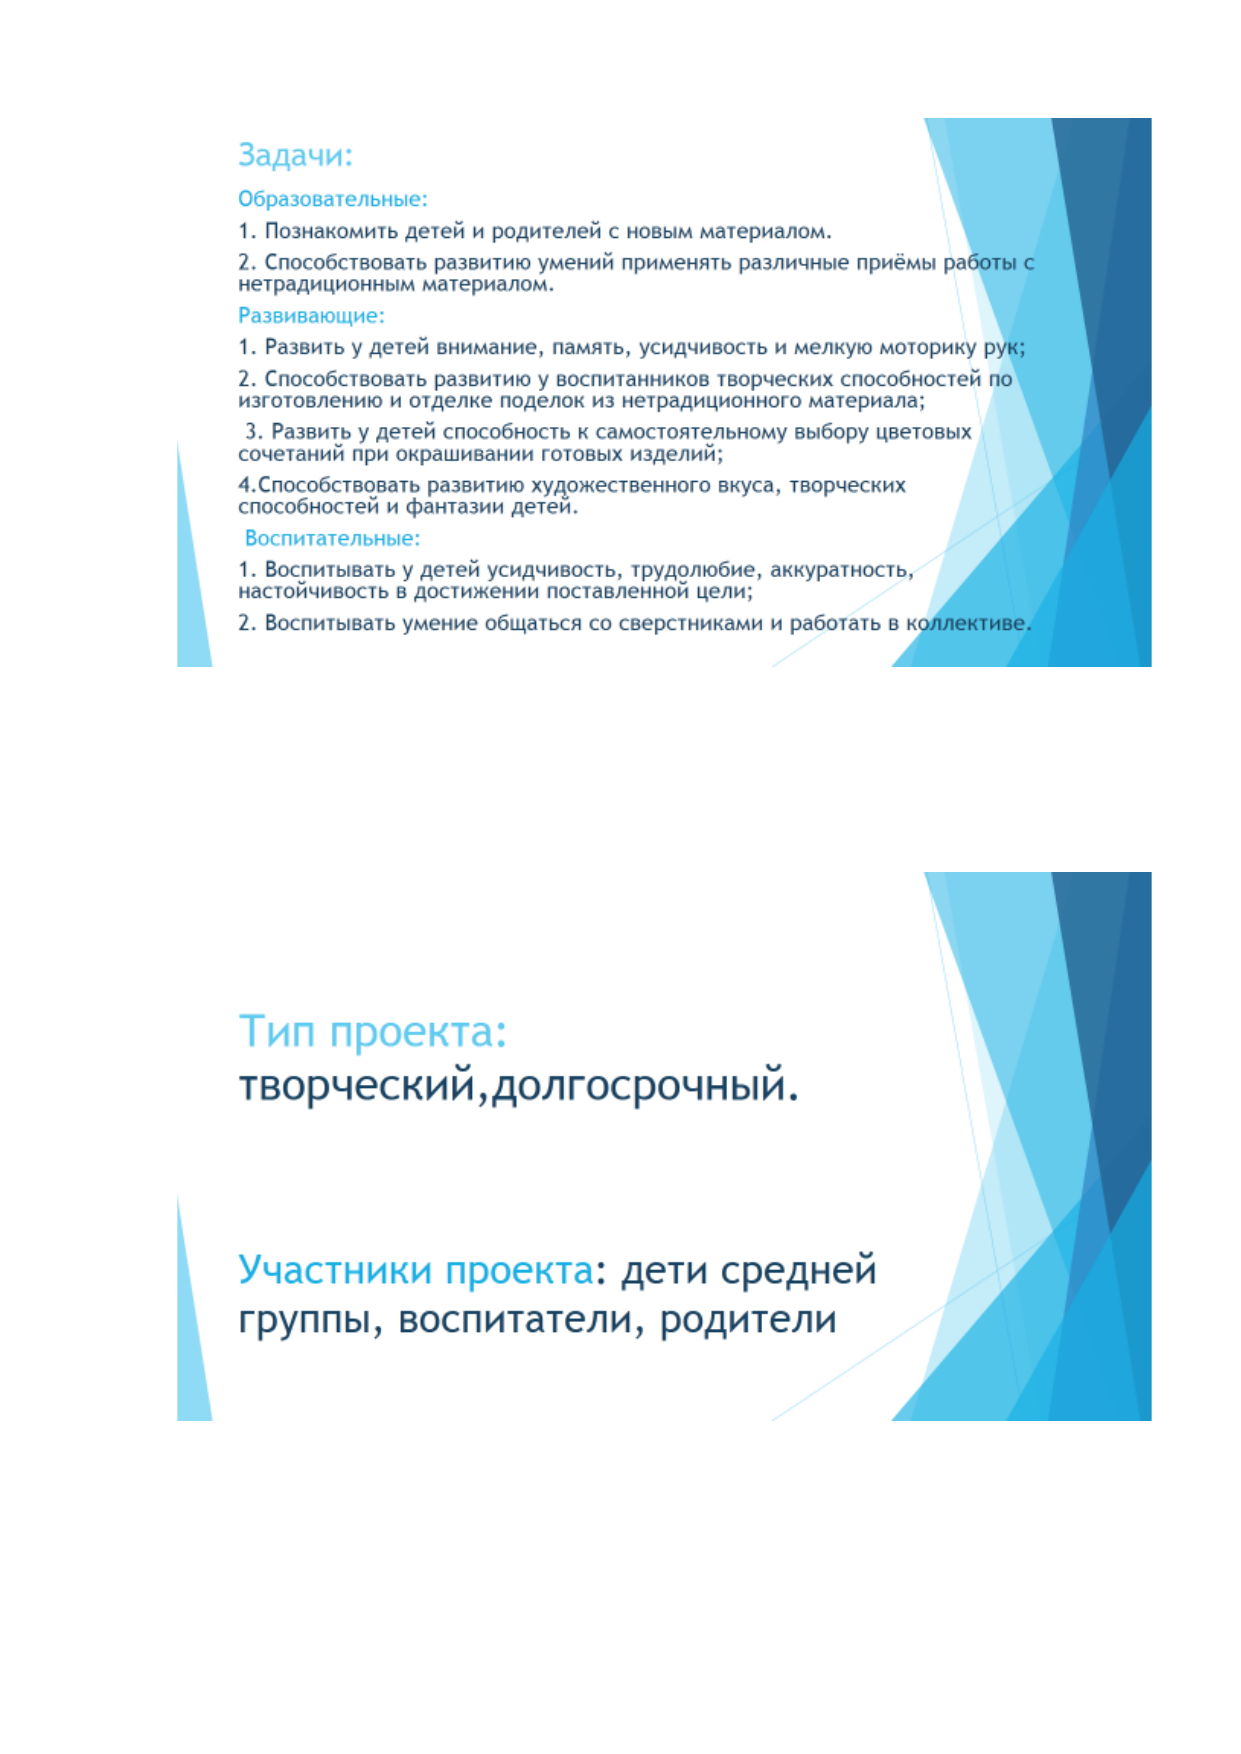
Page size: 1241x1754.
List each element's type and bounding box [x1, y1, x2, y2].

picture [177, 872, 1152, 1421]
picture [177, 118, 1152, 667]
